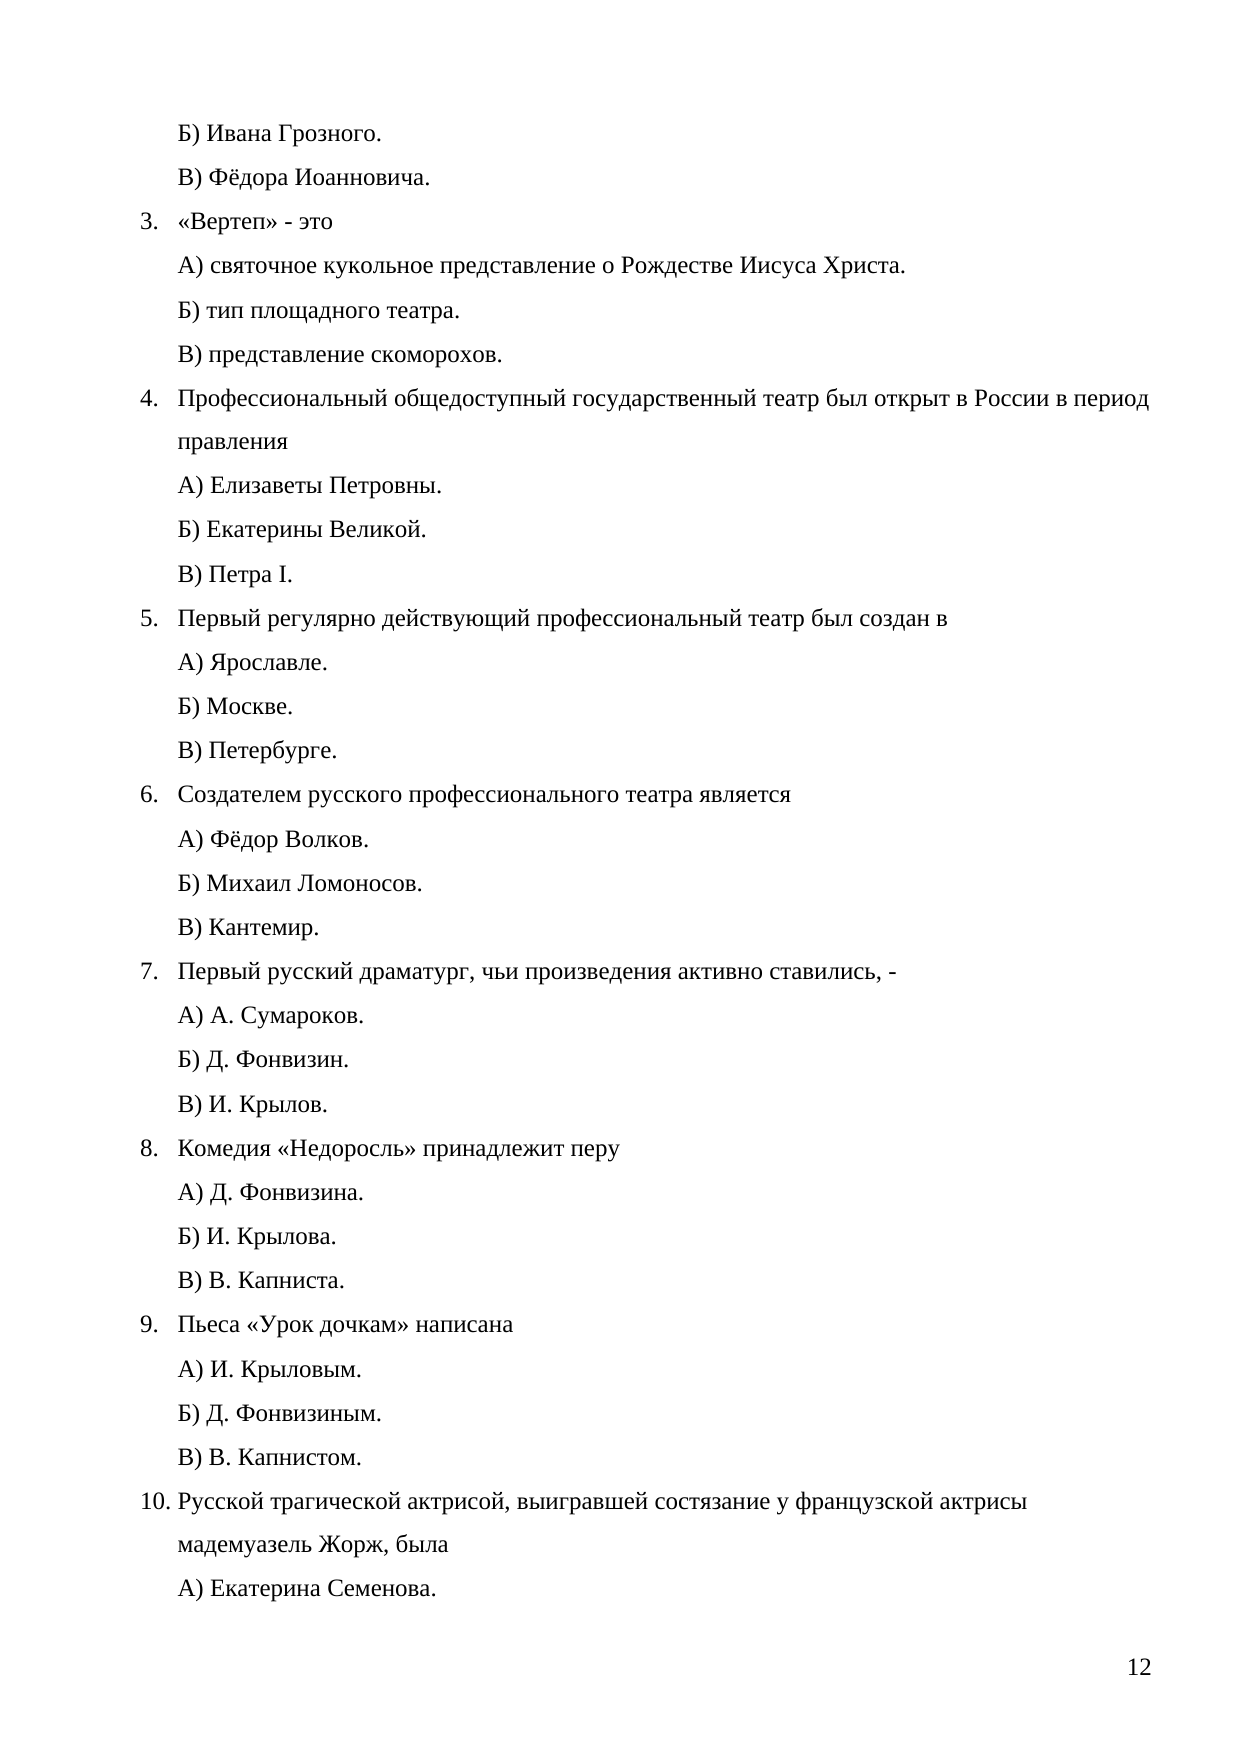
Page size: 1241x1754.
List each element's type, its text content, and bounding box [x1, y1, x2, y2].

text А) Екатерина Семенова. [177, 1573, 1152, 1602]
list Русской трагической актрисой, выигравшей состязание у французской актрисы мадемуазель Жорж, была [140, 1486, 1152, 1558]
text Б) Екатерины Великой. [177, 514, 1152, 543]
text Б) Д. Фонвизиным. [177, 1398, 1152, 1427]
text В) И. Крылов. [177, 1089, 1152, 1117]
list Первый русский драматург, чьи произведения активно ставились, - [140, 956, 1152, 985]
text В) В. Капниста. [177, 1265, 1152, 1294]
text В) В. Капнистом. [177, 1442, 1152, 1471]
text В) представление скоморохов. [177, 339, 1152, 368]
list Комедия «Недоросль» принадлежит перу [140, 1133, 1152, 1162]
text А) Д. Фонвизина. [177, 1177, 1152, 1206]
text А) А. Сумароков. [177, 1000, 1152, 1029]
text А) Фёдор Волков. [177, 824, 1152, 852]
text В) Петербурге. [177, 735, 1152, 764]
text Б) Михаил Ломоносов. [177, 868, 1152, 897]
text Б) Москве. [177, 691, 1152, 720]
text В) Кантемир. [177, 912, 1152, 941]
text А) святочное кукольное представление о Рождестве Иисуса Христа. [177, 251, 1152, 279]
list Пьеса «Урок дочкам» написана [140, 1309, 1152, 1338]
list Первый регулярно действующий профессиональный театр был создан в [140, 603, 1152, 632]
text В) Фёдора Иоанновича. [177, 162, 1152, 191]
text А) Ярославле. [177, 647, 1152, 676]
text А) И. Крыловым. [177, 1354, 1152, 1382]
text Б) Ивана Грозного. [177, 118, 1152, 147]
text Б) тип площадного театра. [177, 295, 1152, 323]
list Создателем русского профессионального театра является [140, 779, 1152, 808]
text Б) И. Крылова. [177, 1221, 1152, 1250]
text А) Елизаветы Петровны. [177, 470, 1152, 499]
text Б) Д. Фонвизин. [177, 1044, 1152, 1073]
list Профессиональный общедоступный государственный театр был открыт в России в период правления [140, 383, 1152, 455]
list «Вертеп» - это [140, 206, 1152, 235]
text В) Петра I. [177, 559, 1152, 587]
